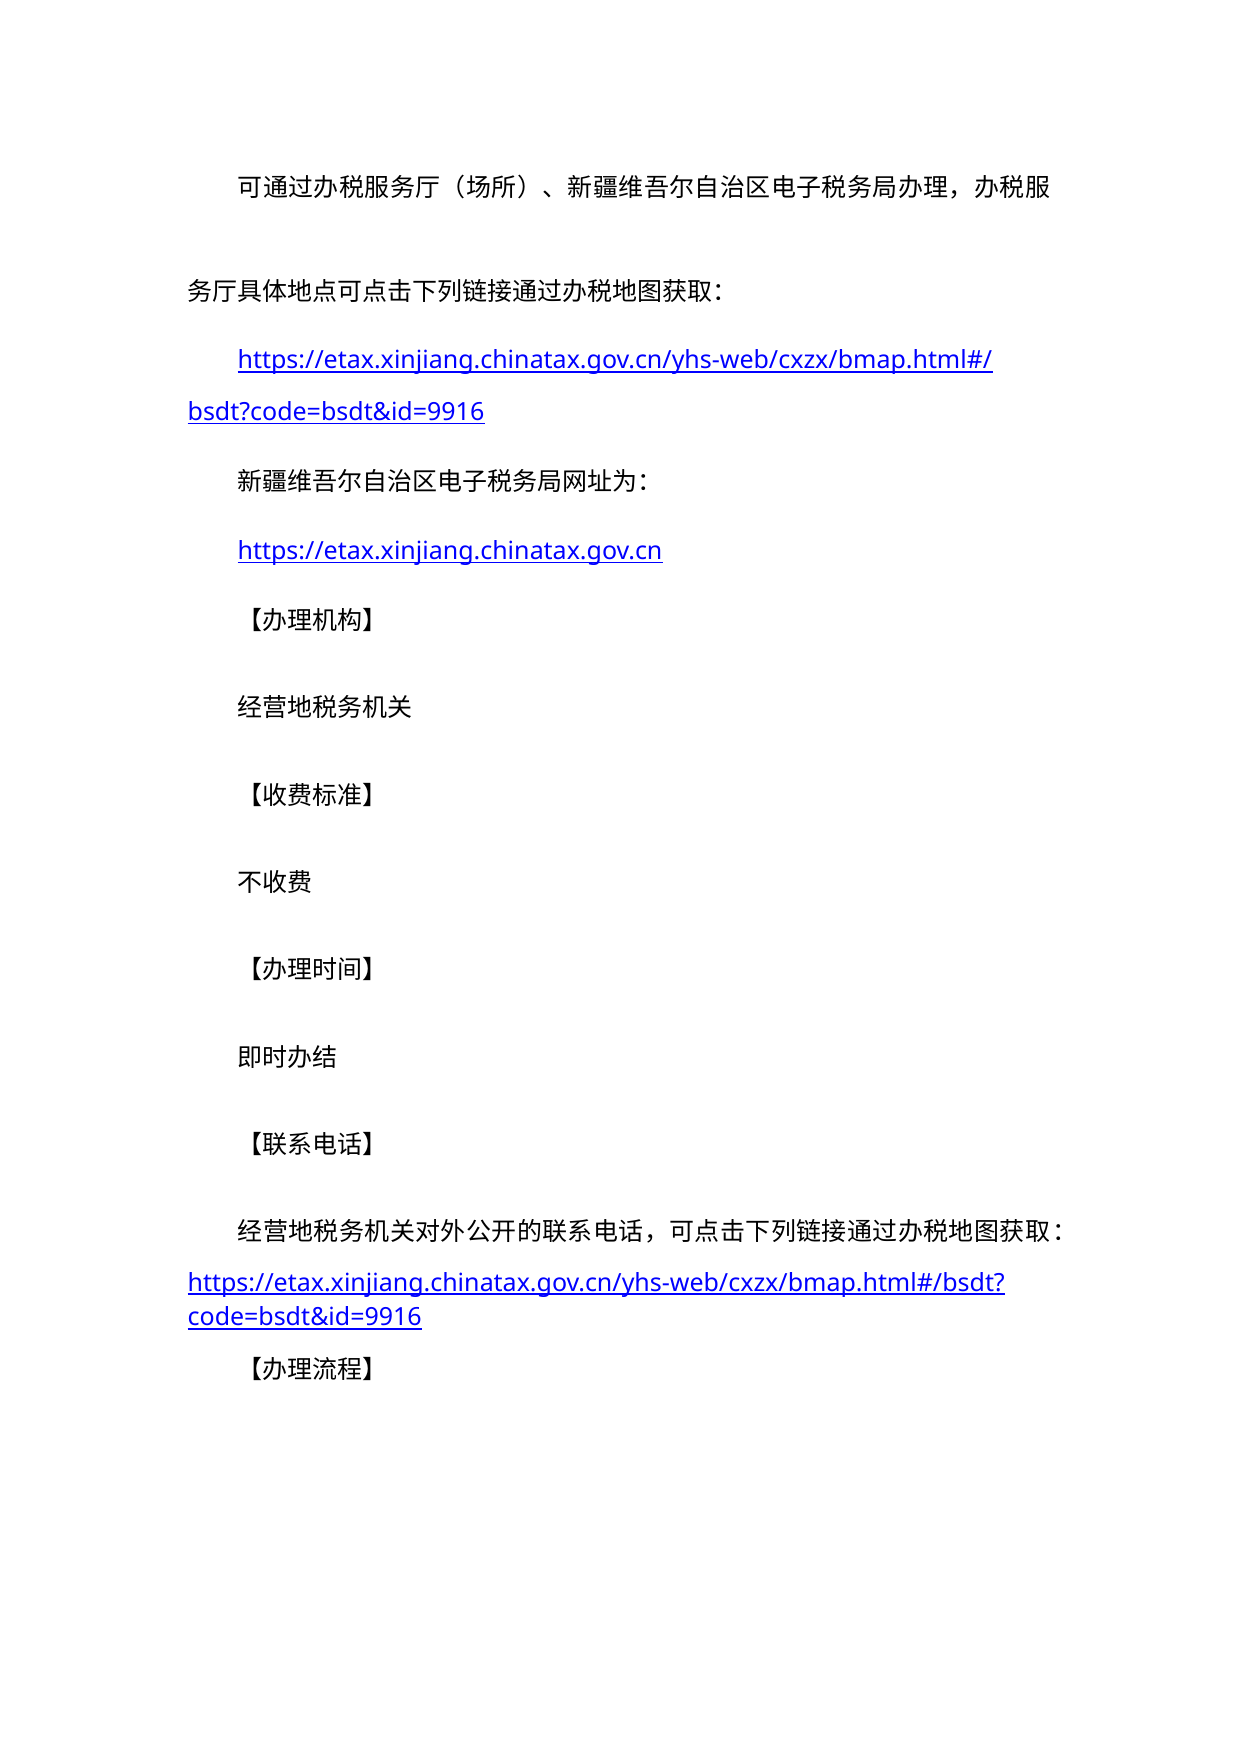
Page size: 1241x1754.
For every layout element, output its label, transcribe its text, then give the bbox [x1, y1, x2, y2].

text 经营地税务机关 [187, 671, 1053, 741]
text https://etax.xinjiang.chinatax.gov.cn/yhs-web/cxzx/bmap.html#/bsdt?code=bsdt&id=9916 [187, 342, 1053, 428]
text 新疆维吾尔自治区电子税务局网址为： [187, 445, 1053, 514]
text 经营地税务机关对外公开的联系电话，可点击下列链接通过办税地图获取：https://etax.xinjiang.chinatax.gov.cn/yhs-web/cxzx/bmap.html#/bsdt?code=bsdt&id=9916 [187, 1195, 1053, 1333]
text 可通过办税服务厅（场所）、新疆维吾尔自治区电子税务局办理，办税服务厅具体地点可点击下列链接通过办税地图获取： [187, 151, 1053, 324]
text 【办理机构】 [187, 584, 1053, 653]
text 【办理流程】 [187, 1333, 1053, 1403]
text 【联系电话】 [187, 1108, 1053, 1177]
text https://etax.xinjiang.chinatax.gov.cn [187, 532, 1053, 567]
text 不收费 [187, 846, 1053, 915]
text 【收费标准】 [187, 759, 1053, 828]
text 【办理时间】 [187, 933, 1053, 1002]
text 即时办结 [187, 1021, 1053, 1090]
